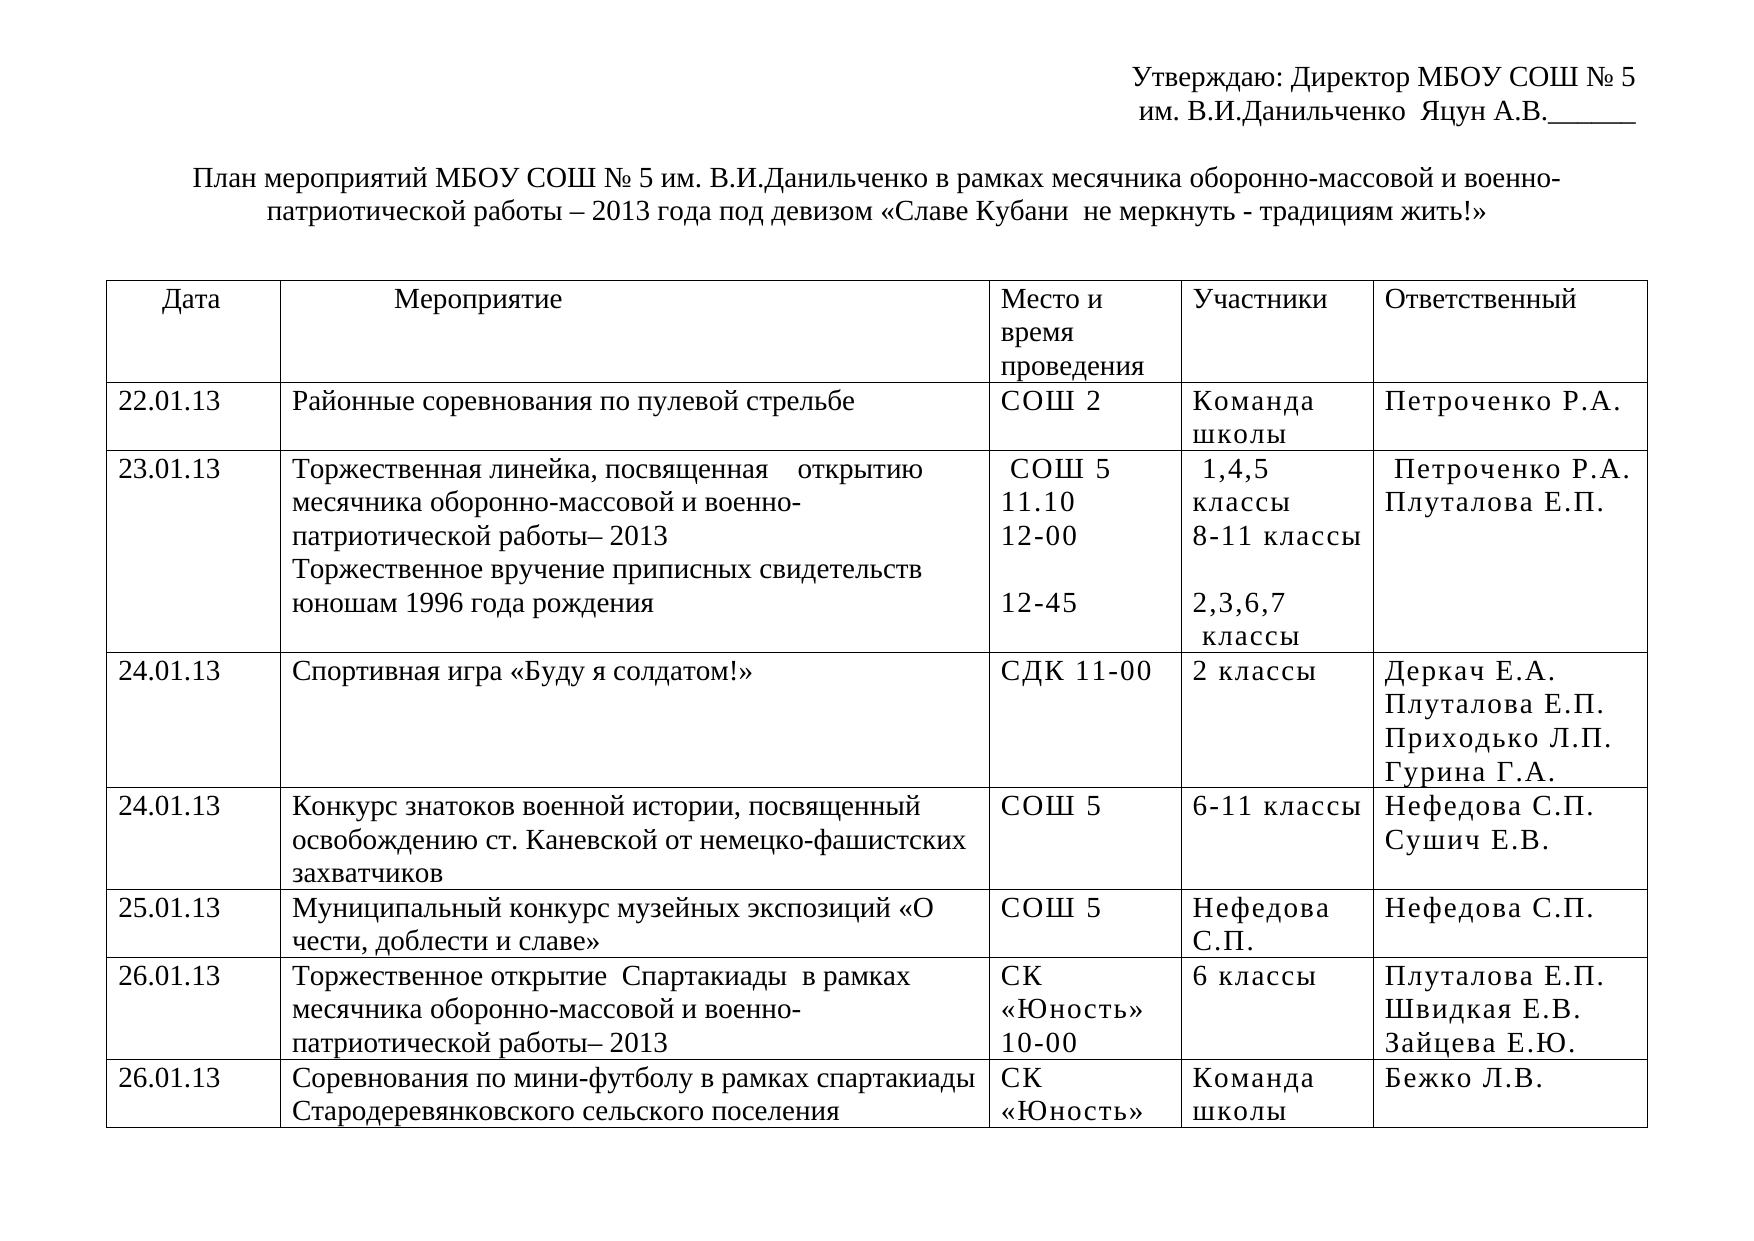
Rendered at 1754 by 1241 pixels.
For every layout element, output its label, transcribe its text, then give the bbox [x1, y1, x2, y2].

table_header Участники [1182, 281, 1373, 382]
table_cell Плуталова Е.П. Швидкая Е.В. Зайцева Е.Ю. [1374, 958, 1647, 1059]
table_cell Команда школы [1182, 1060, 1373, 1127]
table_cell 25.01.13 [107, 890, 280, 957]
table_cell СОШ 5 [990, 890, 1181, 957]
text им. В.И.Данильченко Яцун А.В.______ [118, 93, 1636, 126]
table_cell Петроченко Р.А. Плуталова Е.П. [1374, 451, 1647, 652]
table_cell СОШ 5 [990, 788, 1181, 889]
text План мероприятий МБОУ СОШ № 5 им. В.И.Данильченко в рамках месячника оборонно-массовой и военно-патриотической работы – 2013 года под девизом «Славе Кубани не меркнуть - традициям жить!» [118, 160, 1636, 227]
table_header Место и время проведения [990, 281, 1181, 382]
table_cell 24.01.13 [107, 653, 280, 787]
table_cell 6-11 классы [1182, 788, 1373, 889]
table_cell 22.01.13 [107, 383, 280, 450]
table_cell Спортивная игра «Буду я солдатом!» [281, 653, 989, 787]
table_cell СОШ 2 [990, 383, 1181, 450]
table_cell Деркач Е.А. Плуталова Е.П. Приходько Л.П. Гурина Г.А. [1374, 653, 1647, 787]
table_cell Нефедова С.П. Сушич Е.В. [1374, 788, 1647, 889]
table_header Дата [107, 281, 280, 382]
table_cell Конкурс знатоков военной истории, посвященный освобождению ст. Каневской от немецко-фашистских захватчиков [281, 788, 989, 889]
text Утверждаю: Директор МБОУ СОШ № 5 [118, 59, 1636, 93]
table_cell СК «Юность» 10-00 [990, 1060, 1181, 1127]
table_cell Торжественная линейка, посвященная открытию месячника оборонно-массовой и военно-патриотической работы– 2013 Торжественное вручение приписных свидетельств юношам 1996 года рождения [281, 451, 989, 652]
table_header Мероприятие [281, 281, 989, 382]
table_cell 26.01.13 [107, 958, 280, 1059]
table_cell Бежко Л.В. [1374, 1060, 1647, 1127]
table_cell 2 классы [1182, 653, 1373, 787]
table_cell СОШ 5 11.10 12-00 12-45 [990, 451, 1181, 652]
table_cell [281, 1060, 989, 1127]
table_cell 26.01.13 [107, 1060, 280, 1127]
table_cell СК «Юность» 10-00 [990, 958, 1181, 1059]
table_cell Нефедова С.П. [1182, 890, 1373, 957]
table_cell Торжественное открытие Спартакиады в рамках месячника оборонно-массовой и военно-патриотической работы– 2013 [281, 958, 989, 1059]
table_cell Муниципальный конкурс музейных экспозиций «О чести, доблести и славе» [281, 890, 989, 957]
table_cell Петроченко Р.А. [1374, 383, 1647, 450]
table_cell 1,4,5 классы 8-11 классы 2,3,6,7 классы [1182, 451, 1373, 652]
table_header Ответственный [1374, 281, 1647, 382]
table_cell Нефедова С.П. [1374, 890, 1647, 957]
table_cell Команда школы [1182, 383, 1373, 450]
table_cell 24.01.13 [107, 788, 280, 889]
table_cell 23.01.13 [107, 451, 280, 652]
table_cell Районные соревнования по пулевой стрельбе [281, 383, 989, 450]
table_cell 6 классы [1182, 958, 1373, 1059]
table_cell СДК 11-00 [990, 653, 1181, 787]
